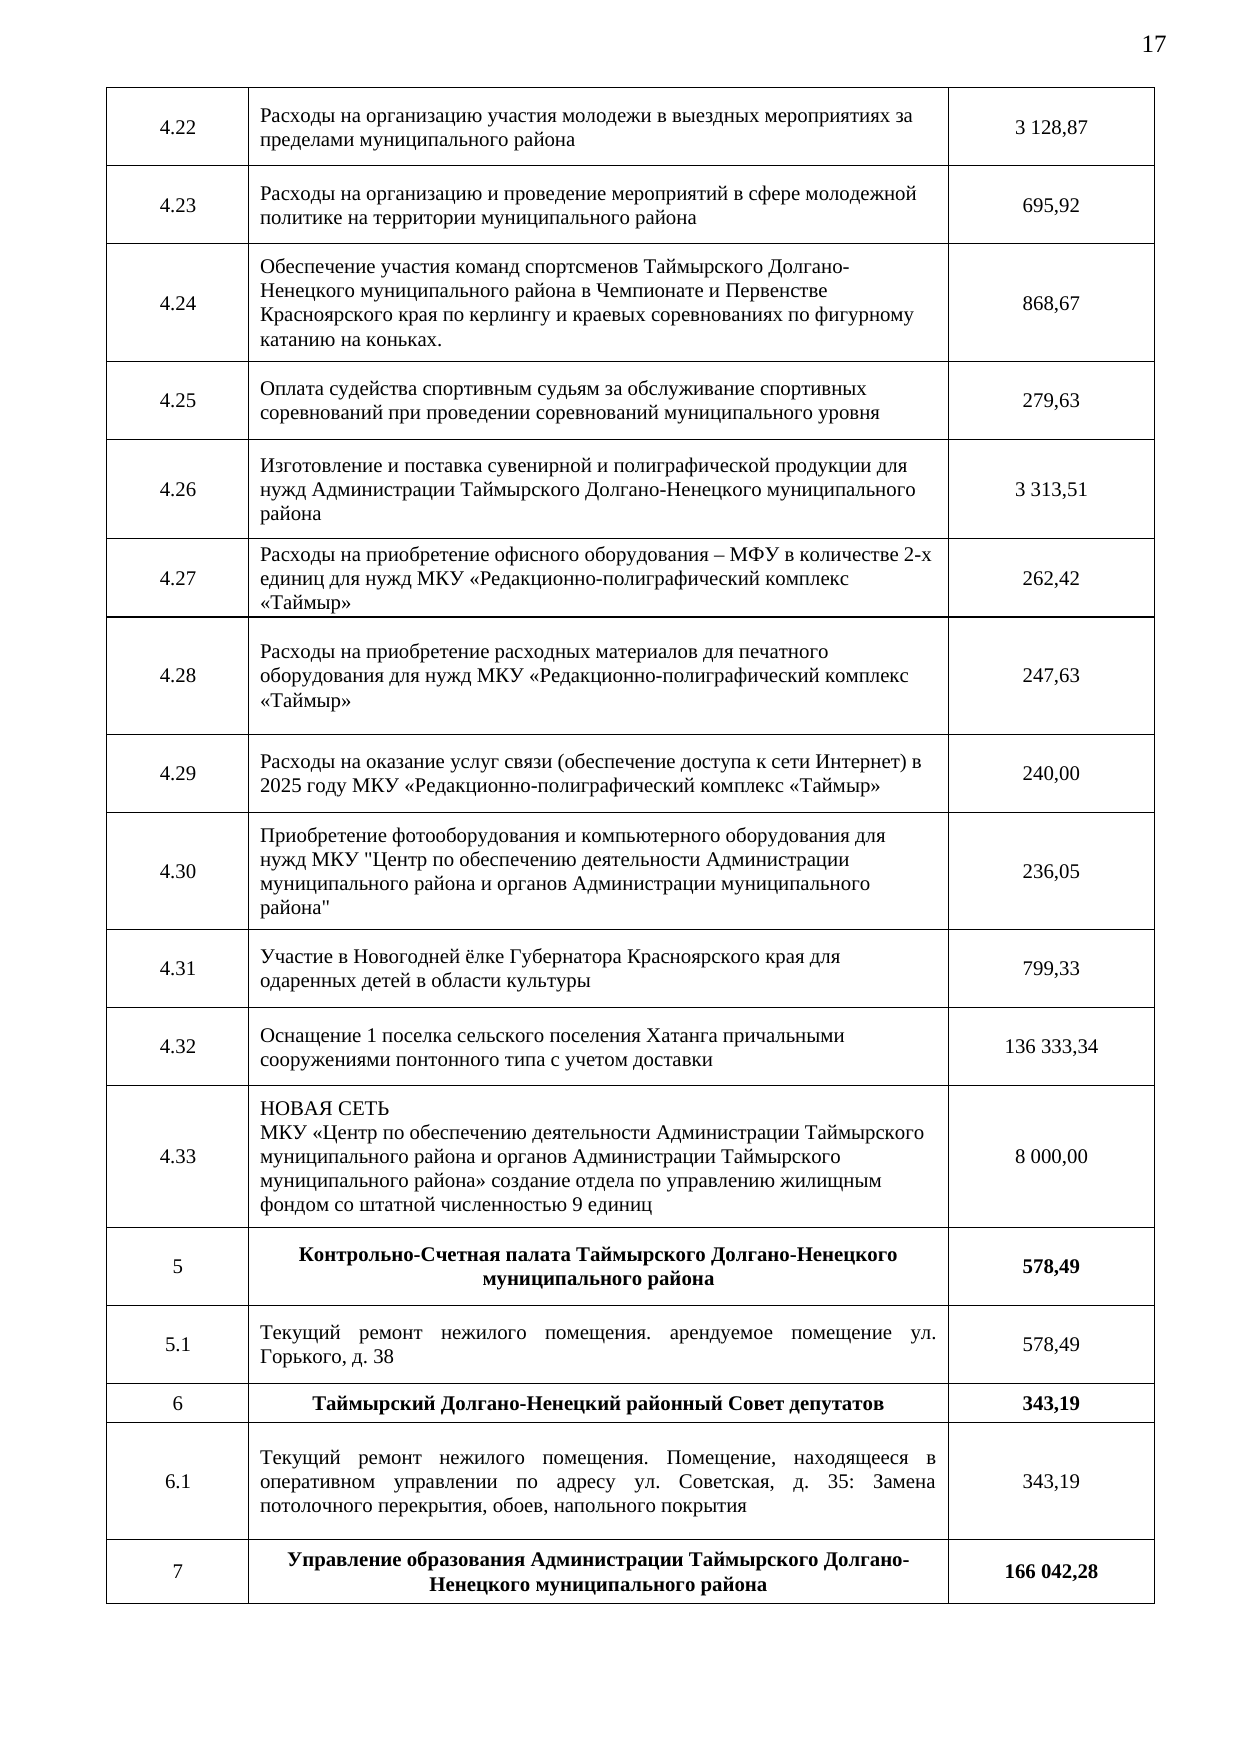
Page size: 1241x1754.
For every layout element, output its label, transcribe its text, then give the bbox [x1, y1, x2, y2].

table_cell 868,67 [949, 244, 1154, 361]
table_cell 4.28 [107, 618, 248, 733]
table_cell Участие в Новогодней ёлке Губернатора Красноярского края для одаренных детей в области культуры [249, 930, 948, 1007]
table_cell 236,05 [949, 813, 1154, 929]
table_cell 578,49 [949, 1306, 1154, 1383]
table_cell Расходы на приобретение расходных материалов для печатного оборудования для нужд МКУ «Редакционно-полиграфический комплекс «Таймыр» [249, 618, 948, 733]
table_cell 4.22 [107, 88, 248, 165]
table_cell 6 [107, 1384, 248, 1422]
table_cell 6.1 [107, 1423, 248, 1539]
table_cell 5.1 [107, 1306, 248, 1383]
table_cell 8 000,00 [949, 1086, 1154, 1227]
table_cell Расходы на организацию и проведение мероприятий в сфере молодежной политике на территории муниципального района [249, 166, 948, 243]
table_cell Оснащение 1 поселка сельского поселения Хатанга причальными сооружениями понтонного типа с учетом доставки [249, 1008, 948, 1085]
table_cell 279,63 [949, 362, 1154, 439]
table_cell 136 333,34 [949, 1008, 1154, 1085]
table_cell Приобретение фотооборудования и компьютерного оборудования для нужд МКУ "Центр по обеспечению деятельности Администрации муниципального района и органов Администрации муниципального района" [249, 813, 948, 929]
table_cell 4.23 [107, 166, 248, 243]
table_cell 4.30 [107, 813, 248, 929]
table_cell 4.32 [107, 1008, 248, 1085]
table_cell Таймырский Долгано-Ненецкий районный Совет депутатов [249, 1384, 948, 1422]
table_cell 7 [107, 1540, 248, 1603]
table_cell 3 128,87 [949, 88, 1154, 165]
table_cell 799,33 [949, 930, 1154, 1007]
table_cell 343,19 [949, 1423, 1154, 1539]
table_cell 4.31 [107, 930, 248, 1007]
table_cell Расходы на оказание услуг связи (обеспечение доступа к сети Интернет) в 2025 году МКУ «Редакционно-полиграфический комплекс «Таймыр» [249, 735, 948, 812]
table_cell 3 313,51 [949, 440, 1154, 538]
table_cell 247,63 [949, 618, 1154, 733]
table_cell 4.25 [107, 362, 248, 439]
table_cell Расходы на приобретение офисного оборудования – МФУ в количестве 2-х единиц для нужд МКУ «Редакционно-полиграфический комплекс «Таймыр» [249, 539, 948, 616]
table_cell Изготовление и поставка сувенирной и полиграфической продукции для нужд Администрации Таймырского Долгано-Ненецкого муниципального района [249, 440, 948, 538]
table_cell 343,19 [949, 1384, 1154, 1422]
table_cell 5 [107, 1228, 248, 1305]
table_cell 4.29 [107, 735, 248, 812]
table_cell Обеспечение участия команд спортсменов Таймырского Долгано-Ненецкого муниципального района в Чемпионате и Первенстве Красноярского края по керлингу и краевых соревнованиях по фигурному катанию на коньках. [249, 244, 948, 361]
table_cell Контрольно-Счетная палата Таймырского Долгано-Ненецкого муниципального района [249, 1228, 948, 1305]
table_cell 4.26 [107, 440, 248, 538]
table_cell 166 042,28 [949, 1540, 1154, 1603]
table_cell Текущий ремонт нежилого помещения. арендуемое помещение ул. Горького, д. 38 [249, 1306, 948, 1383]
table_cell 4.33 [107, 1086, 248, 1227]
table_cell 4.24 [107, 244, 248, 361]
table_cell 578,49 [949, 1228, 1154, 1305]
table_cell Управление образования Администрации Таймырского Долгано-Ненецкого муниципального района [249, 1540, 948, 1603]
table_cell 4.27 [107, 539, 248, 616]
table_cell Текущий ремонт нежилого помещения. Помещение, находящееся в оперативном управлении по адресу ул. Советская, д. 35: Замена потолочного перекрытия, обоев, напольного покрытия [249, 1423, 948, 1539]
table_cell 262,42 [949, 539, 1154, 616]
table_cell 240,00 [949, 735, 1154, 812]
table_cell Оплата судейства спортивным судьям за обслуживание спортивных соревнований при проведении соревнований муниципального уровня [249, 362, 948, 439]
table_cell НОВАЯ СЕТЬ МКУ «Центр по обеспечению деятельности Администрации Таймырского муниципального района и органов Администрации Таймырского муниципального района» создание отдела по управлению жилищным фондом со штатной численностью 9 единиц [249, 1086, 948, 1227]
table_cell Расходы на организацию участия молодежи в выездных мероприятиях за пределами муниципального района [249, 88, 948, 165]
table_cell 695,92 [949, 166, 1154, 243]
